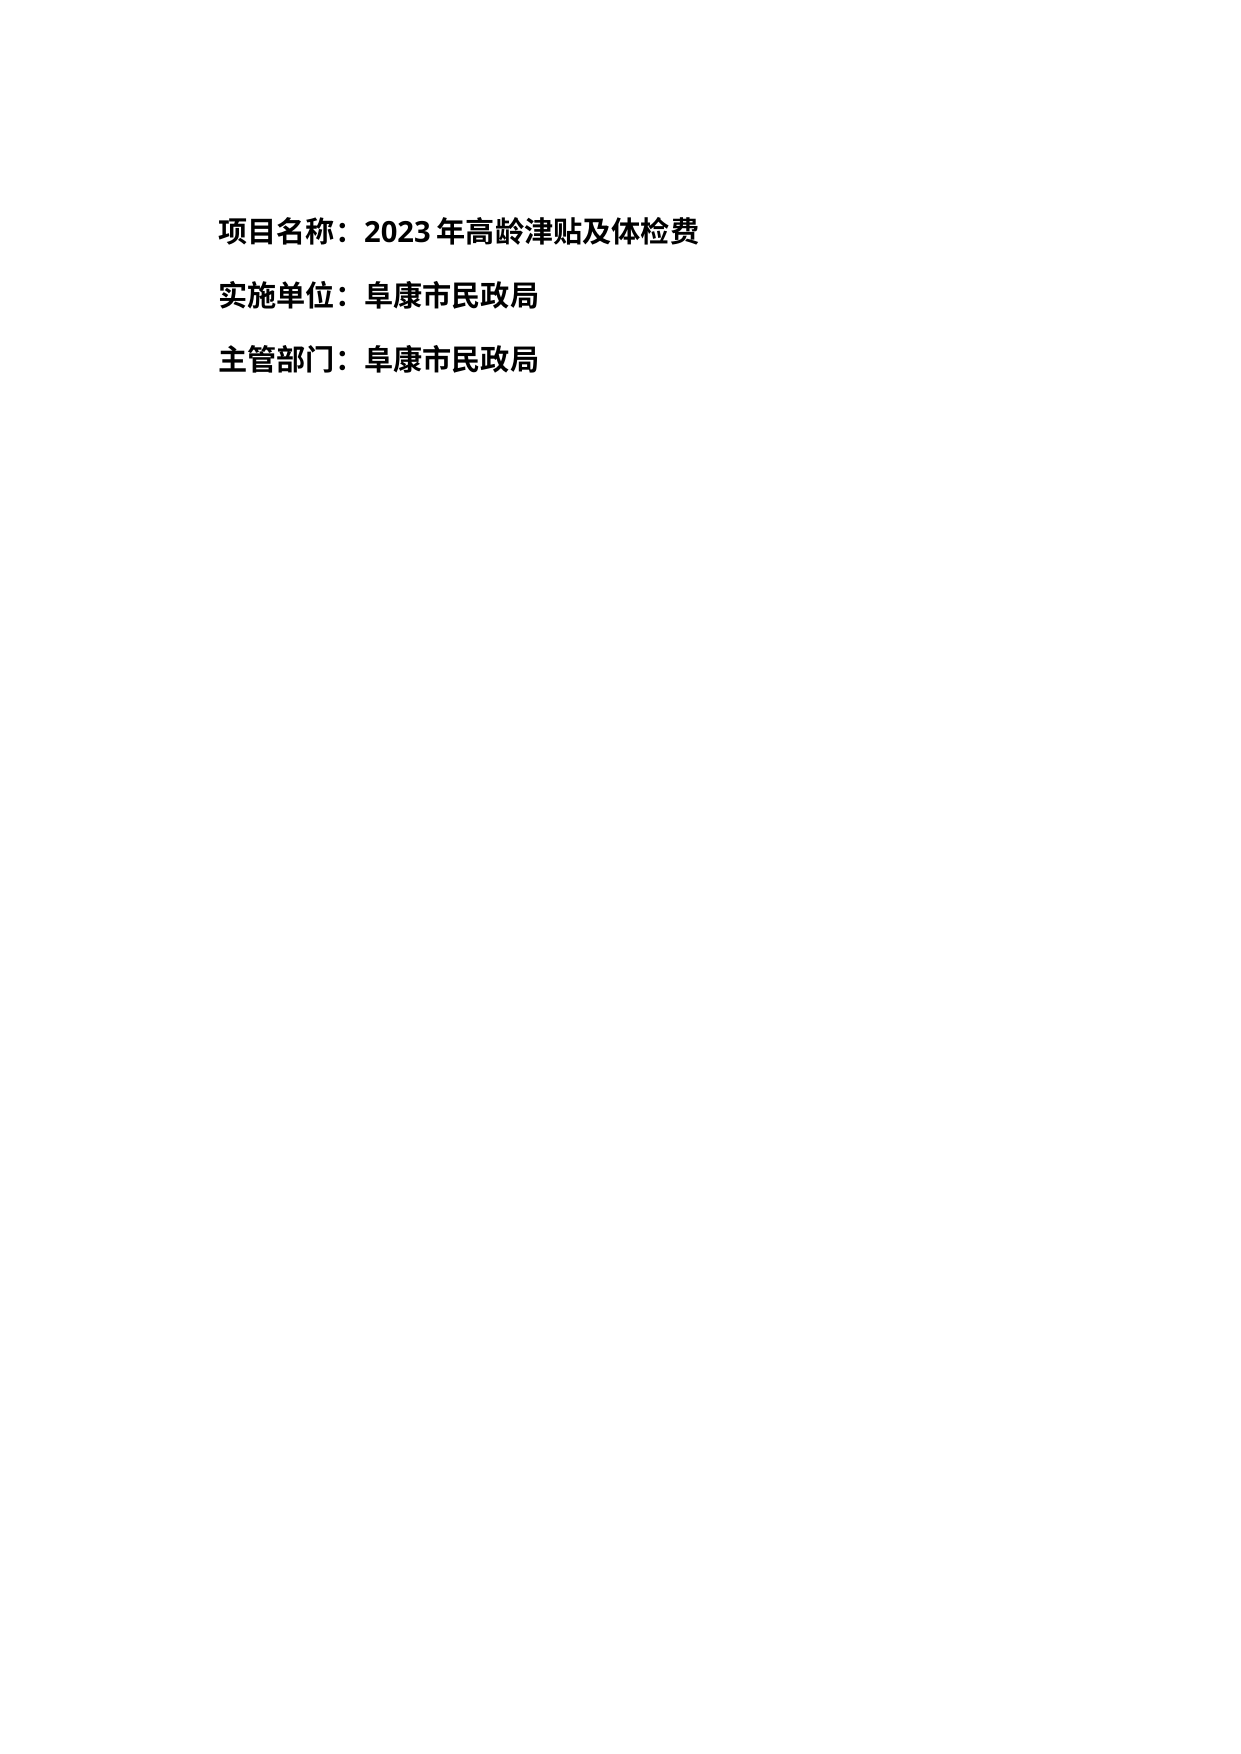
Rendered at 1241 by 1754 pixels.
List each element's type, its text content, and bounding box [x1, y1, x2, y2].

text 项目名称：2023年高龄津贴及体检费 [159, 209, 1081, 251]
text 实施单位：阜康市民政局 [159, 272, 1081, 315]
text 主管部门：阜康市民政局 [159, 336, 1081, 378]
